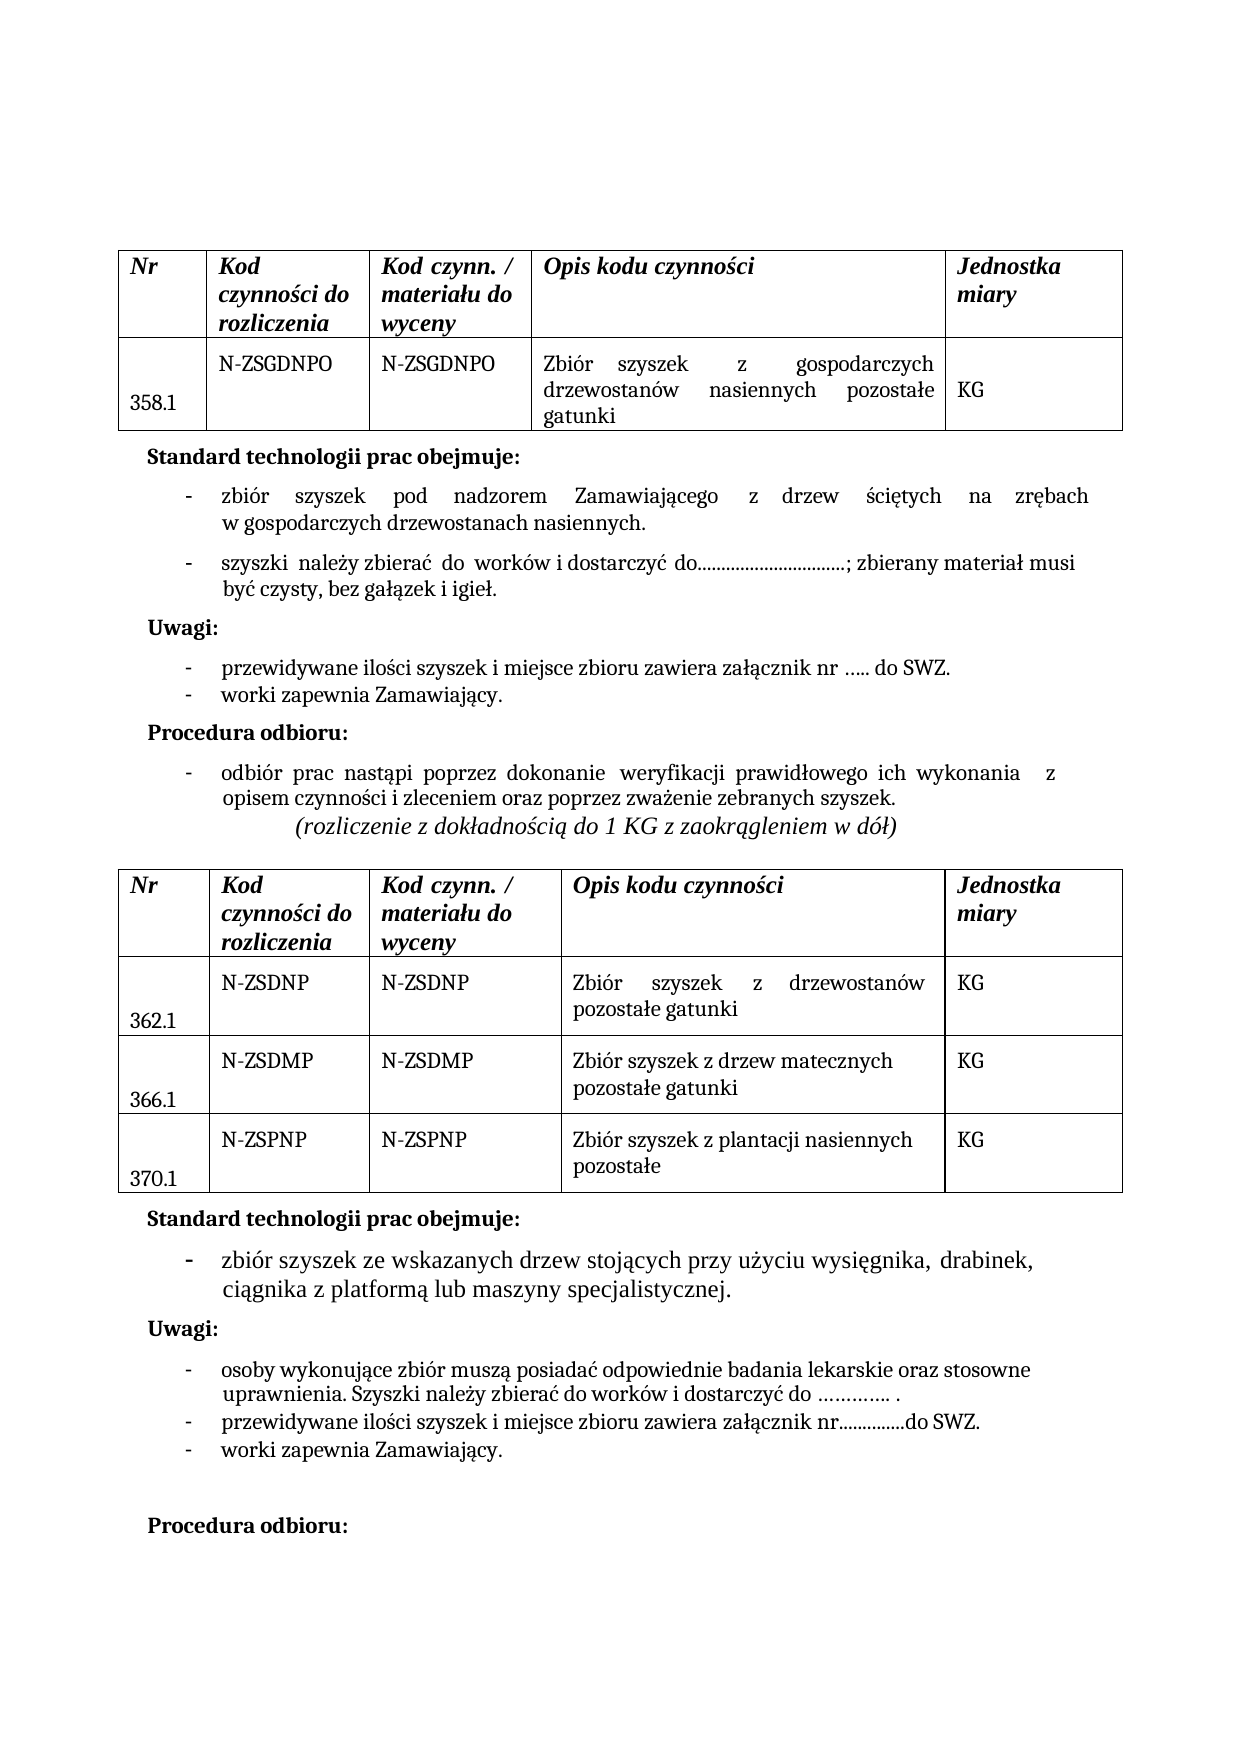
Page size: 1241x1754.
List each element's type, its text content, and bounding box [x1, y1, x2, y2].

table_cell N-ZSPNP [210, 1114, 369, 1192]
subtitle Procedura odbioru: [147, 719, 1142, 746]
list odbiór prac nastąpi poprzez dokonanie weryfikacji prawidłowego ich wykonania z opisem czynności i zleceniem oraz poprzez zważenie zebranych szyszek. [185, 759, 1093, 811]
table_cell KG [946, 957, 1122, 1035]
table_cell N-ZSPNP [370, 1114, 561, 1192]
list szyszki należy zbierać do worków i dostarczyć do ; zbierany materiał musi [185, 548, 1142, 576]
text być czysty, bez gałązek i igieł. [222, 576, 1142, 602]
subtitle (rozliczenie z dokładnością do 1 KG z zaokrągleniem w dół) [140, 811, 1052, 840]
text Uwagi: [147, 1316, 1142, 1343]
subtitle Standard technologii prac obejmuje: [147, 443, 1142, 470]
table_cell KG [946, 1036, 1122, 1113]
subtitle Procedura odbioru: [147, 1513, 1142, 1539]
table_cell 358.1 [119, 338, 206, 430]
table_cell Zbiór szyszek z drzew matecznych pozostałe gatunki [562, 1036, 944, 1113]
text w gospodarczych drzewostanach nasiennych. [222, 509, 1142, 536]
table_cell N-ZSDNP [370, 957, 561, 1035]
table_cell N-ZSDMP [210, 1036, 369, 1113]
subtitle Uwagi: [147, 614, 1142, 641]
table_header Kod czynności do rozliczenia [210, 870, 369, 956]
table_header Nr [119, 870, 209, 956]
list worki zapewnia Zamawiający. [185, 681, 1142, 708]
table_cell N-ZSDNP [210, 957, 369, 1035]
table_cell 370.1 [119, 1114, 209, 1192]
table_header Kod czynn. / materiału do wyceny [370, 870, 561, 956]
table_cell 362.1 [119, 957, 209, 1035]
table_cell KG [946, 1114, 1122, 1192]
list worki zapewnia Zamawiający. [185, 1435, 1142, 1463]
table_cell Zbiór szyszek z gospodarczych drzewostanów nasiennych pozostałe gatunki [532, 338, 945, 430]
table_header Kod czynn. / materiału do wyceny [370, 251, 531, 337]
table_header Opis kodu czynności [562, 870, 944, 956]
list osoby wykonujące zbiór muszą posiadać odpowiednie badania lekarskie oraz stosowne uprawnienia. Szyszki należy zbierać do worków i dostarczyć do …………. . [185, 1356, 1093, 1408]
table_cell Zbiór szyszek z plantacji nasiennych pozostałe [562, 1114, 944, 1192]
table_cell N-ZSGDNPO [370, 338, 531, 430]
list zbiór szyszek ze wskazanych drzew stojących przy użyciu wysięgnika, drabinek, [185, 1244, 1142, 1275]
table_cell KG [946, 338, 1122, 430]
text ciągnika z platformą lub maszyny specjalistycznej. [222, 1275, 1142, 1304]
table_cell N-ZSDMP [370, 1036, 561, 1113]
table_cell Zbiór szyszek z drzewostanów pozostałe gatunki [562, 957, 944, 1035]
list przewidywane ilości szyszek i miejsce zbioru zawiera załącznik nr ….. do SWZ. [185, 653, 1142, 681]
table_header Jednostka miary [946, 870, 1122, 956]
table_header Opis kodu czynności [532, 251, 945, 337]
table_header Jednostka miary [946, 251, 1122, 337]
table_header Kod czynności do rozliczenia [207, 251, 369, 337]
list przewidywane ilości szyszek i miejsce zbioru zawiera załącznik nr do SWZ. [185, 1408, 1142, 1435]
table_cell 366.1 [119, 1036, 209, 1113]
table_header Nr [119, 251, 206, 337]
table_cell N-ZSGDNPO [207, 338, 369, 430]
list zbiór szyszek pod nadzorem Zamawiającego z drzew ściętych na zrębach [185, 482, 1142, 509]
subtitle Standard technologii prac obejmuje: [147, 1206, 1142, 1232]
